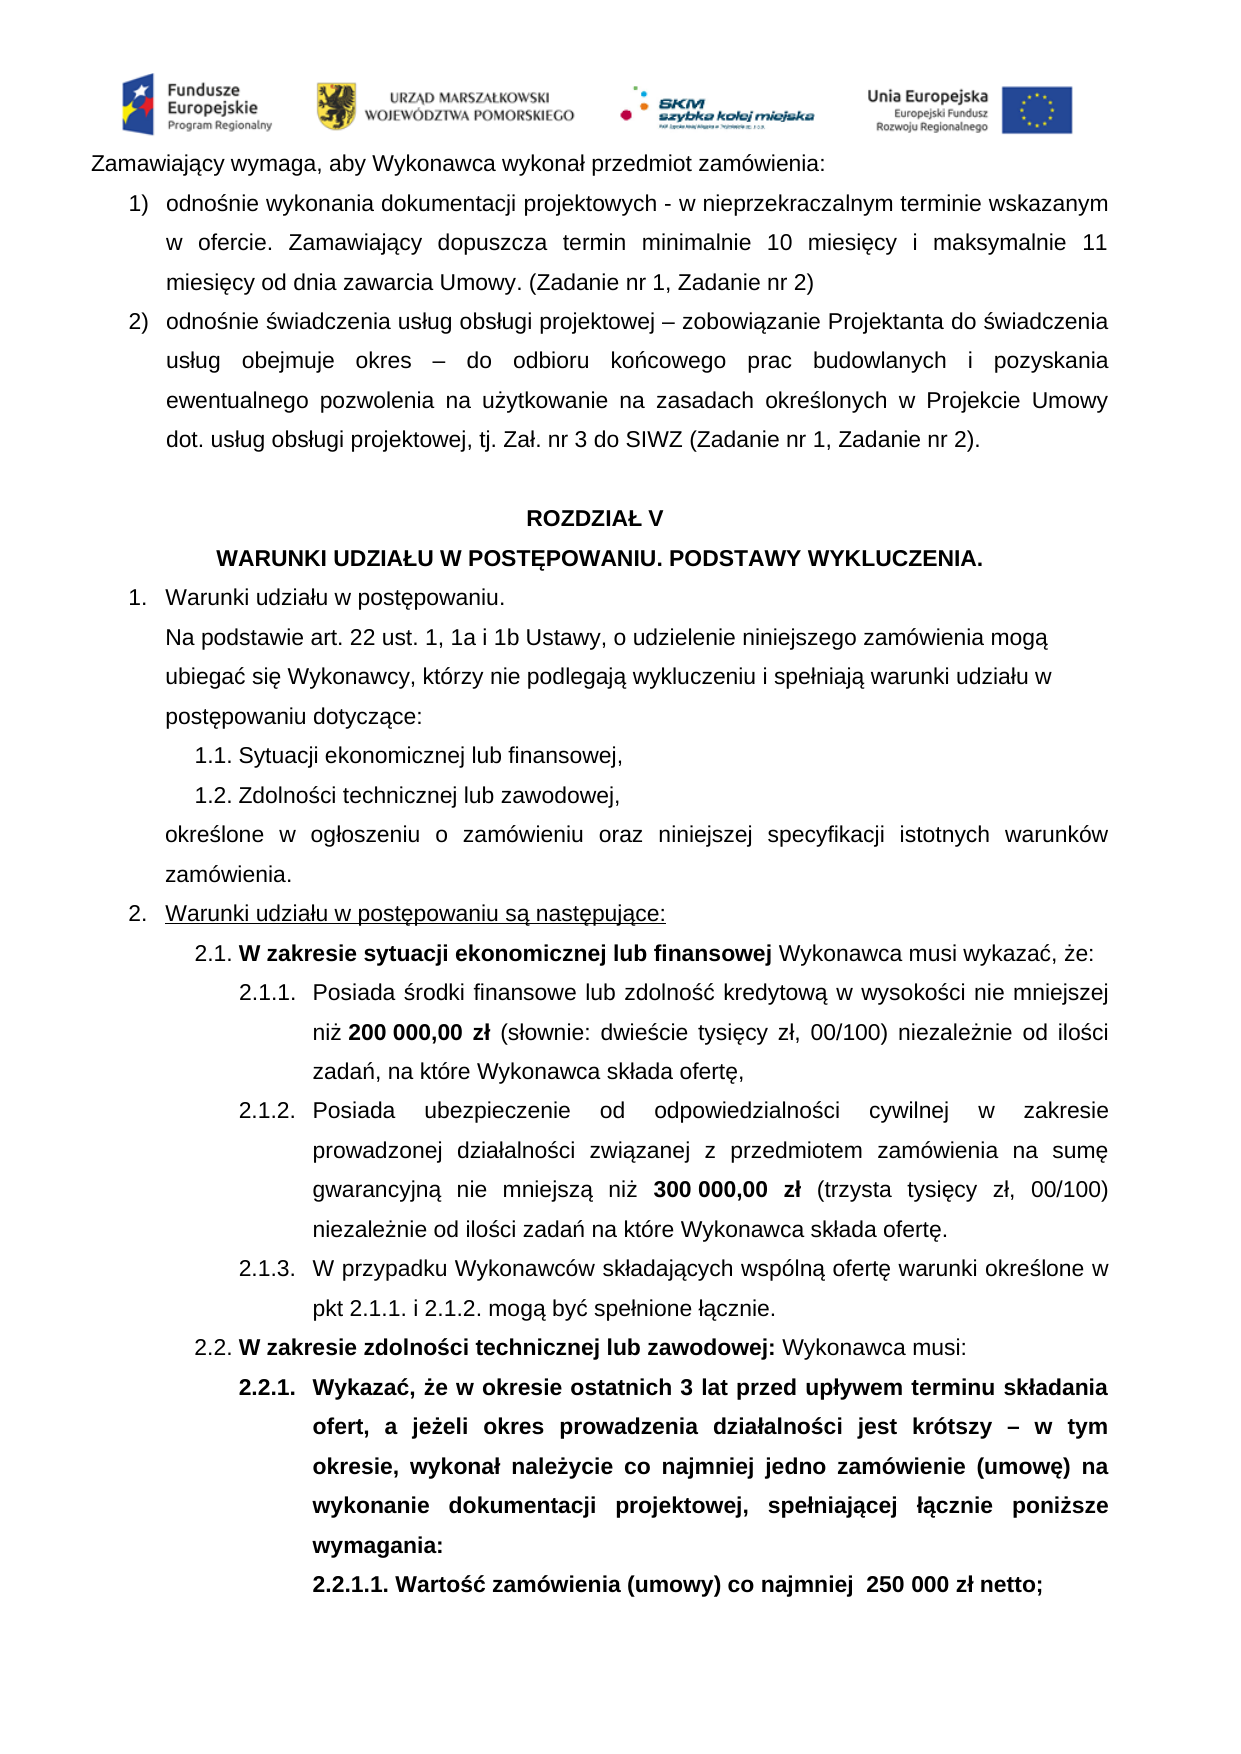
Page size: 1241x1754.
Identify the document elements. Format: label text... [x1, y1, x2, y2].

list odnośnie świadczenia usług obsługi projektowej – zobowiązanie Projektanta do świadczenia usług obejmuje okres – do odbioru końcowego prac budowlanych i pozyskania ewentualnego pozwolenia na użytkowanie na zasadach określonych w Projekcie Umowy dot. usług obsługi projektowej, tj. Zał. nr 3 do SIWZ (Zadanie nr 1, Zadanie nr 2). [128, 308, 1109, 453]
text Zamawiający wymaga, aby Wykonawca wykonał przedmiot zamówienia: [91, 150, 1109, 176]
list W zakresie zdolności technicznej lub zawodowej: Wykonawca musi: [194, 1334, 1109, 1361]
text WARUNKI UDZIAŁU W POSTĘPOWANIU. PODSTAWY WYKLUCZENIA. [91, 545, 1109, 571]
list W przypadku Wykonawców składających wspólną ofertę warunki określone w pkt 2.1.1. i 2.1.2. mogą być spełnione łącznie. [238, 1255, 1109, 1321]
text ROZDZIAŁ V [91, 505, 1109, 532]
list Wykazać, że w okresie ostatnich 3 lat przed upływem terminu składania ofert, a jeżeli okres prowadzenia działalności jest krótszy – w tym okresie, wykonał należycie co najmniej jedno zamówienie (umowę) na wykonanie dokumentacji projektowej, spełniającej łącznie poniższe wymagania: [238, 1374, 1109, 1558]
list odnośnie wykonania dokumentacji projektowych - w nieprzekraczalnym terminie wskazanym w ofercie. Zamawiający dopuszcza termin minimalnie 10 miesięcy i maksymalnie 11 miesięcy od dnia zawarcia Umowy. (Zadanie nr 1, Zadanie nr 2) [128, 189, 1109, 295]
list Warunki udziału w postępowaniu są następujące: [128, 900, 1109, 926]
text określone w ogłoszeniu o zamówieniu oraz niniejszej specyfikacji istotnych warunków zamówienia. [165, 821, 1109, 887]
list W zakresie sytuacji ekonomicznej lub finansowej Wykonawca musi wykazać, że: [194, 939, 1109, 966]
text Na podstawie art. 22 ust. 1, 1a i 1b Ustawy, o udzielenie niniejszego zamówienia mogą ubiegać się Wykonawcy, którzy nie podlegają wykluczeniu i spełniają warunki udziału w postępowaniu dotyczące: [165, 624, 1109, 729]
list Warunki udziału w postępowaniu. [128, 584, 1109, 611]
list Sytuacji ekonomicznej lub finansowej, [181, 742, 1109, 768]
list Posiada ubezpieczenie od odpowiedzialności cywilnej w zakresie prowadzonej działalności związanej z przedmiotem zamówienia na sumę gwarancyjną nie mniejszą niż 300 000,00 zł (trzysta tysięcy zł, 00/100) niezależnie od ilości zadań na które Wykonawca składa ofertę. [238, 1097, 1109, 1242]
text 2.2.1.1. Wartość zamówienia (umowy) co najmniej 250 000 zł netto; [238, 1571, 1109, 1598]
list Posiada środki finansowe lub zdolność kredytową w wysokości nie mniejszej niż 200 000,00 zł (słownie: dwieście tysięcy zł, 00/100) niezależnie od ilości zadań, na które Wykonawca składa ofertę, [239, 979, 1109, 1084]
picture [113, 73, 1087, 150]
list Zdolności technicznej lub zawodowej, [181, 782, 1109, 808]
